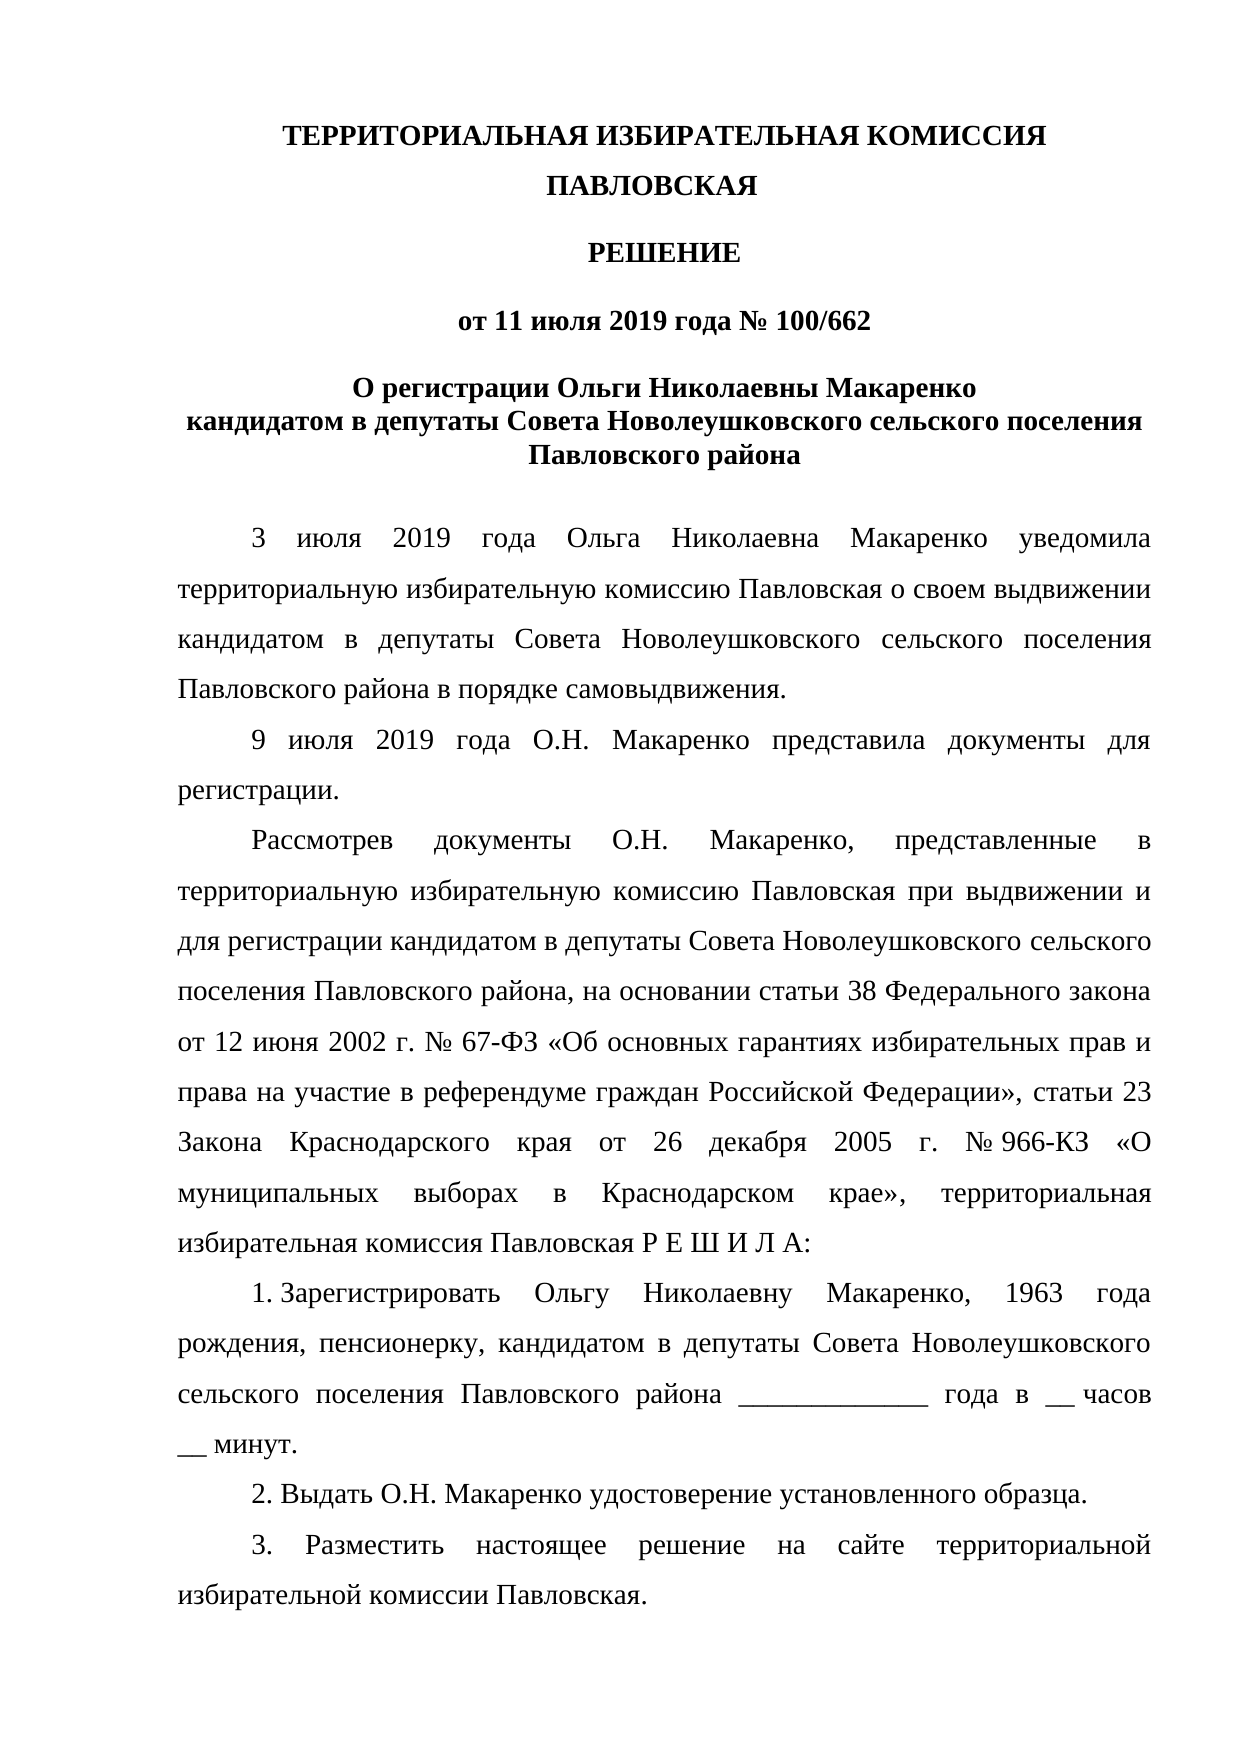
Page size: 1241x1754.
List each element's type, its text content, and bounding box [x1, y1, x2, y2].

text Рассмотрев документы О.Н. Макаренко, представленные в территориальную избирательную комиссию Павловская при выдвижении и для регистрации кандидатом в депутаты Совета Новолеушковского сельского поселения Павловского района, на основании статьи 38 Федерального закона от 12 июня 2002 г. № 67-ФЗ «Об основных гарантиях избирательных прав и права на участие в референдуме граждан Российской Федерации», статьи 23 Закона Краснодарского края от 26 декабря 2005 г. № 966-КЗ «О муниципальных выборах в Краснодарском крае», территориальная избирательная комиссия Павловская Р Е Ш И Л А: [177, 822, 1152, 1258]
subtitle ТЕРРИТОРИАЛЬНАЯ ИЗБИРАТЕЛЬНАЯ КОМИССИЯ [177, 118, 1152, 152]
text кандидатом в депутаты Совета Новолеушковского сельского поселения Павловского района [177, 403, 1152, 470]
text 3. Разместить настоящее решение на сайте территориальной избирательной комиссии Павловская. [177, 1527, 1152, 1611]
text 1. Зарегистрировать Ольгу Николаевну Макаренко, 1963 года рождения, пенсионерку, кандидатом в депутаты Совета Новолеушковского сельского поселения Павловского района _____________ года в __ часов __ минут. [177, 1275, 1152, 1460]
text от 11 июля 2019 года № 100/662 [177, 303, 1152, 336]
text ПАВЛОВСКАЯ [325, 168, 1152, 202]
text РЕШЕНИЕ [177, 236, 1152, 269]
text О регистрации Ольги Николаевны Макаренко [177, 370, 1152, 403]
text 9 июля 2019 года О.Н. Макаренко представила документы для регистрации. [177, 722, 1152, 806]
text 3 июля 2019 года Ольга Николаевна Макаренко уведомила территориальную избирательную комиссию Павловская о своем выдвижении кандидатом в депутаты Совета Новолеушковского сельского поселения Павловского района в порядке самовыдвижения. [177, 521, 1152, 705]
text 2. Выдать О.Н. Макаренко удостоверение установленного образца. [177, 1477, 1152, 1510]
